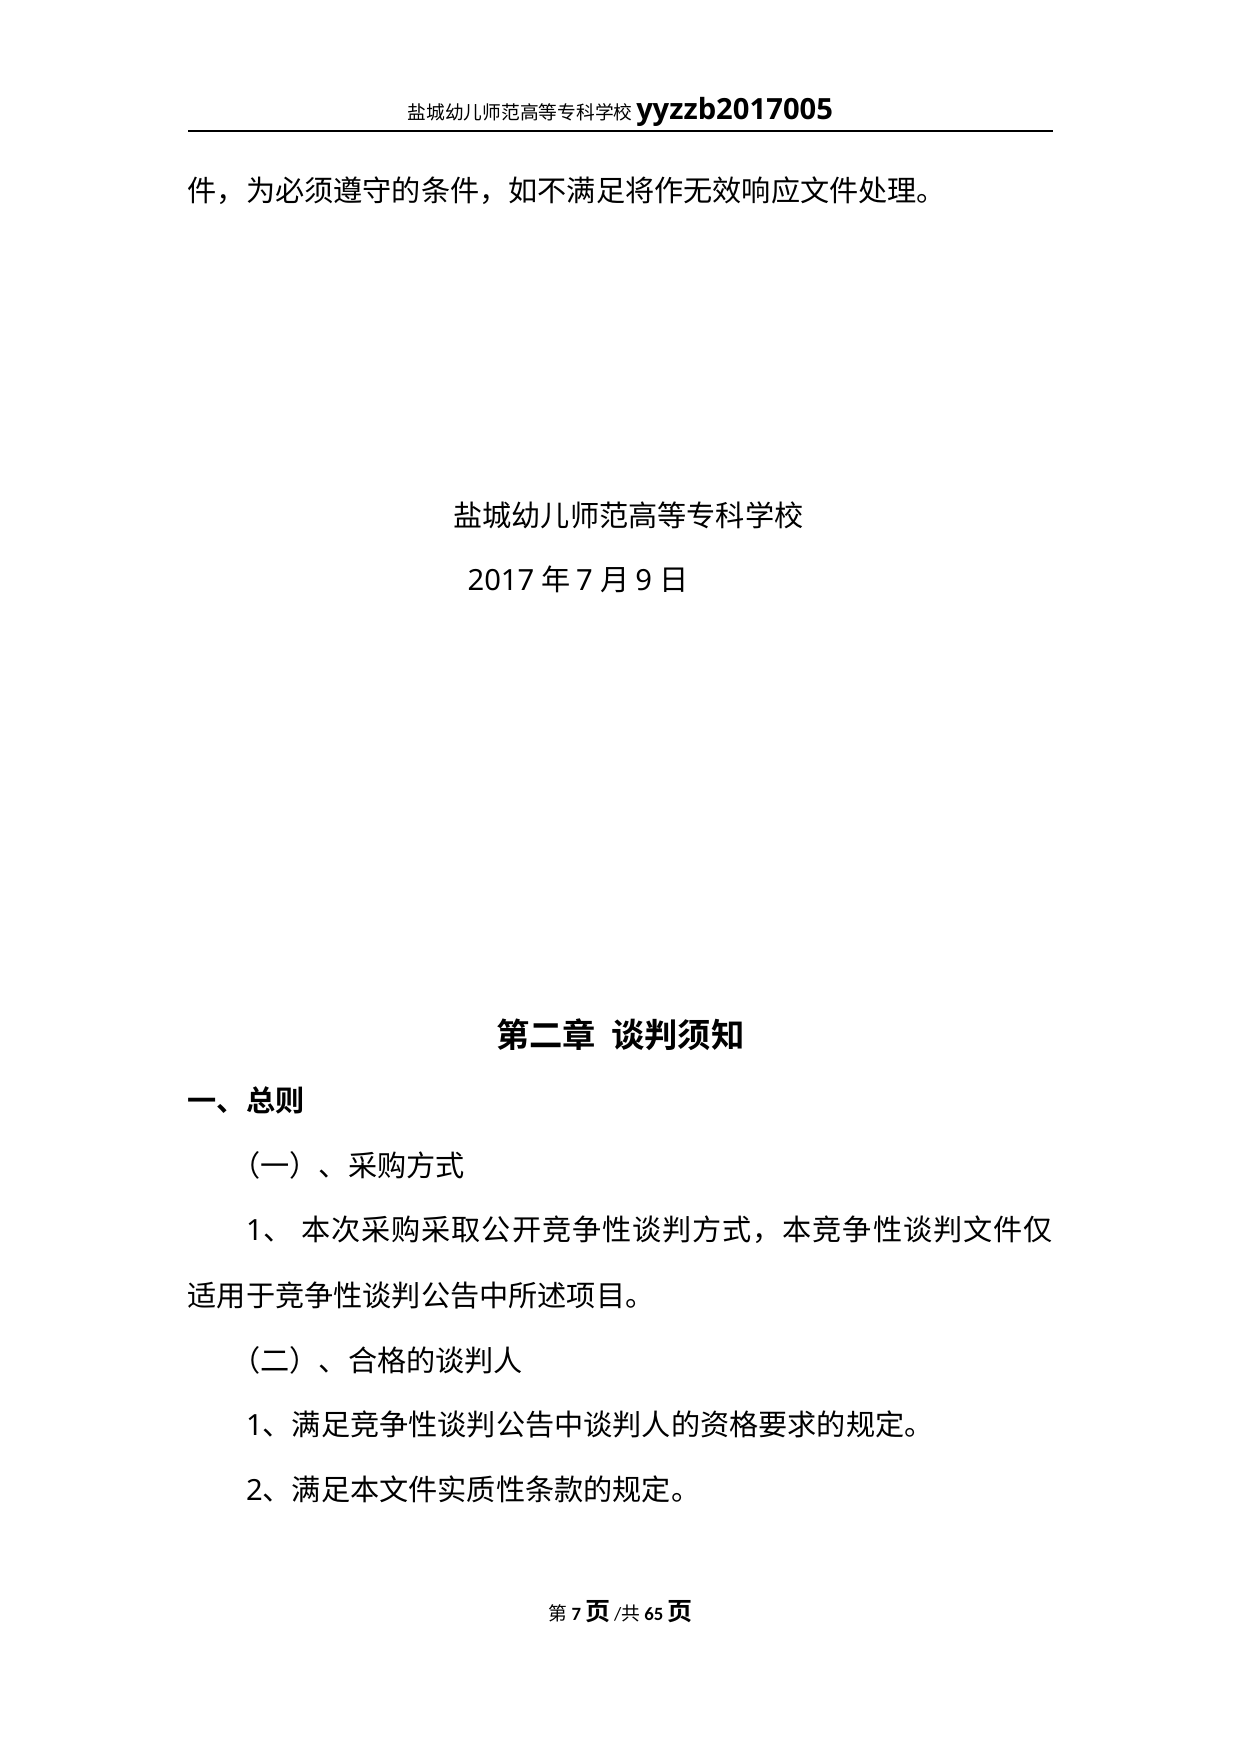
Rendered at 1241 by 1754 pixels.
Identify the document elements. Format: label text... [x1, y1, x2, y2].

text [187, 156, 1053, 221]
subtitle 一、总则 [187, 1066, 1053, 1131]
text 1、满足竞争性谈判公告中谈判人的资格要求的规定。 [187, 1391, 1053, 1456]
text 2、满足本文件实质性条款的规定。 [187, 1456, 1053, 1521]
subtitle （一）、采购方式 [187, 1131, 1053, 1196]
text 第二章 谈判须知 [187, 1001, 1053, 1066]
text 2017年7 月9 日 [187, 546, 1053, 611]
text 盐城幼儿师范高等专科学校 [187, 481, 1053, 546]
text 1、 本次采购采取公开竞争性谈判方式，本竞争性谈判文件仅适用于竞争性谈判公告中所述项目。 [187, 1196, 1053, 1326]
subtitle （二）、合格的谈判人 [187, 1326, 1053, 1391]
